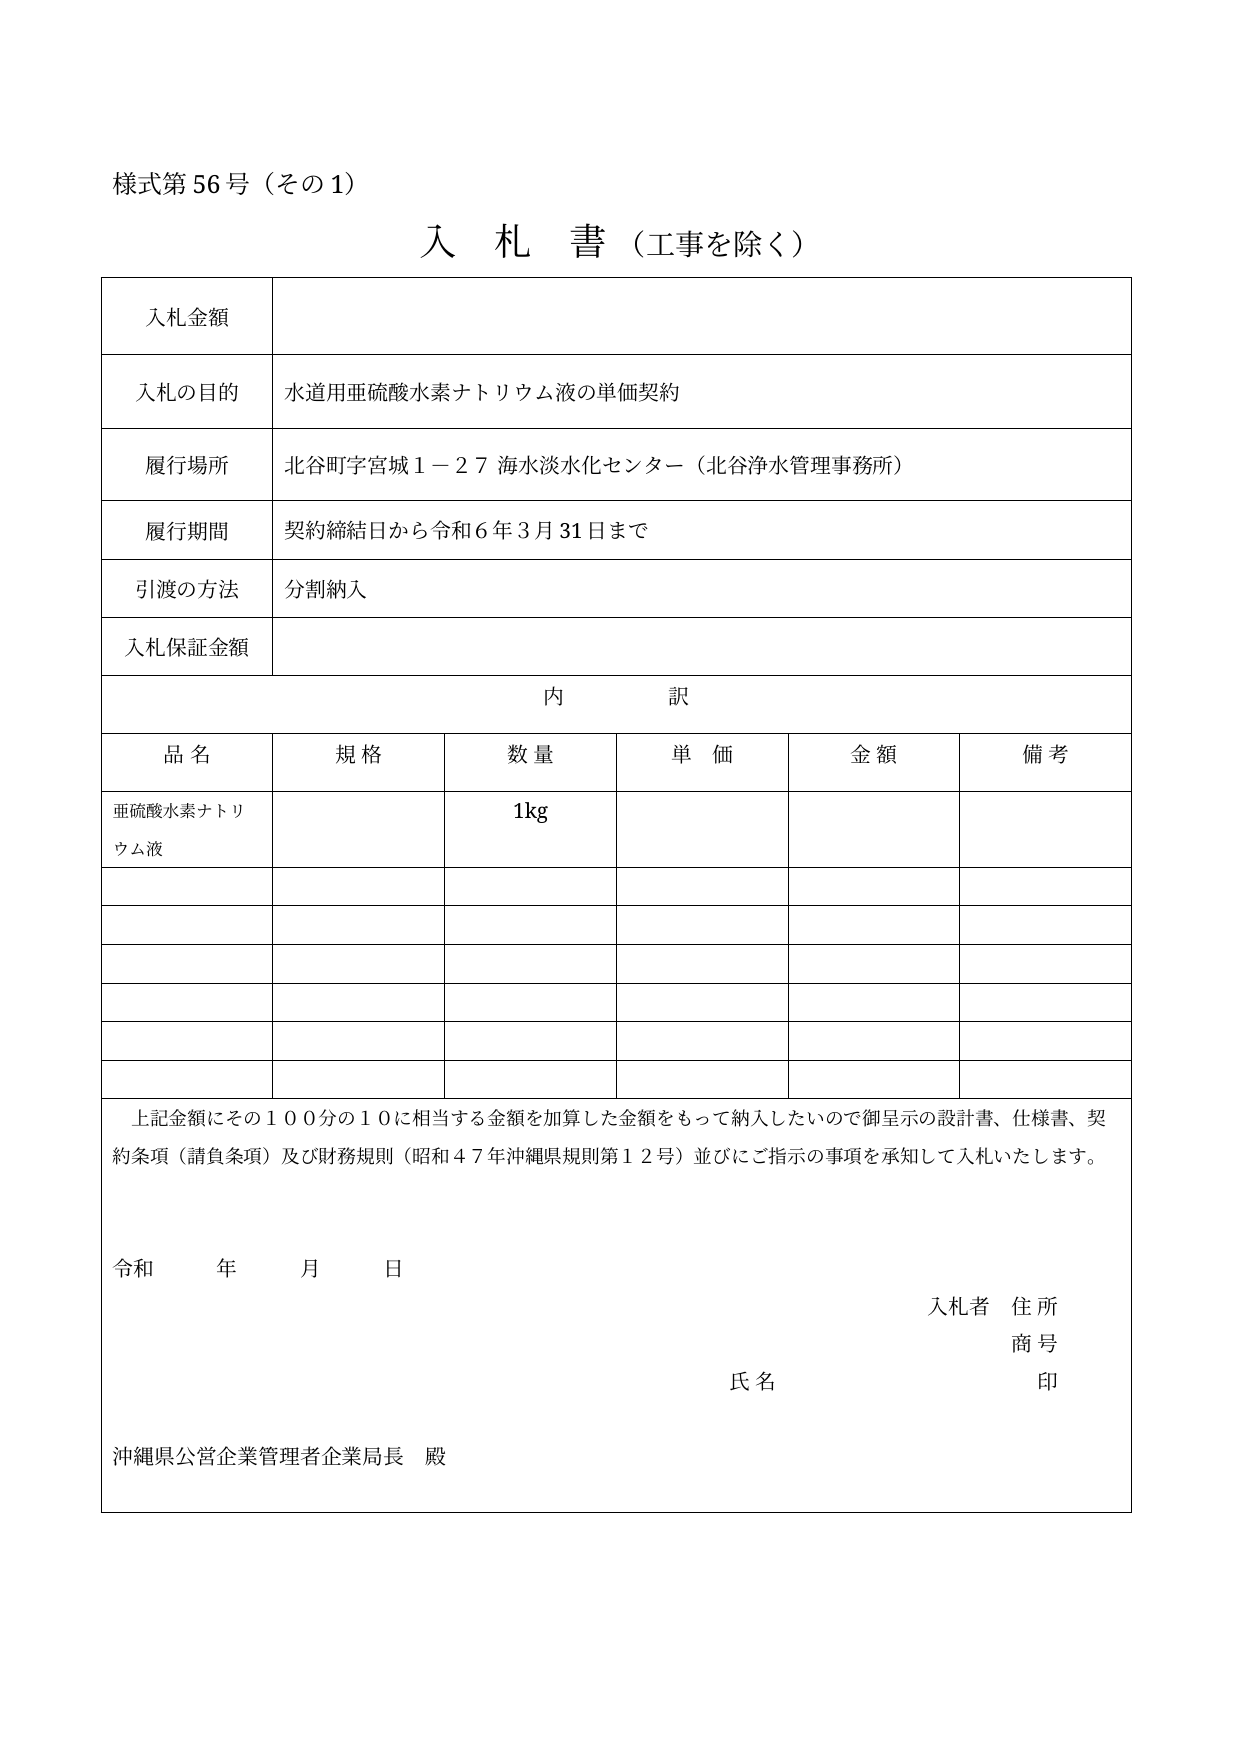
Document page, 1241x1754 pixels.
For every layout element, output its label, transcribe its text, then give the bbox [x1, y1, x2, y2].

table_cell [960, 868, 1131, 905]
table_cell 引渡の方法 [102, 560, 272, 617]
table_cell 1kg [445, 792, 616, 867]
table_cell [273, 945, 444, 982]
table_cell [445, 906, 616, 944]
table_cell 水道用亜硫酸水素ナトリウム液の単価契約 [273, 355, 1131, 428]
table_cell [617, 945, 788, 982]
table_cell 履行場所 [102, 429, 272, 500]
table_cell 履行期間 [102, 501, 272, 559]
table_cell [445, 868, 616, 905]
table_cell [445, 984, 616, 1021]
table_cell 規 格 [273, 734, 444, 791]
table_cell [273, 1022, 444, 1059]
table_cell [789, 945, 959, 982]
table_cell [789, 906, 959, 944]
table_cell 入札保証金額 [102, 618, 272, 675]
table_cell [789, 984, 959, 1021]
table_cell 単 価 [617, 734, 788, 791]
table_cell [789, 792, 959, 867]
table_cell 内 訳 [102, 676, 1131, 733]
table_cell [960, 906, 1131, 944]
table_cell [960, 1061, 1131, 1098]
table_cell [273, 984, 444, 1021]
table_cell 金 額 [789, 734, 959, 791]
table_header 入札金額 [102, 278, 272, 354]
table_cell [617, 1022, 788, 1059]
table_cell [789, 1022, 959, 1059]
table_cell 数 量 [445, 734, 616, 791]
table_cell [273, 868, 444, 905]
table_cell [102, 906, 272, 944]
text 入 札 書 （工事を除く） [112, 202, 1128, 277]
table_cell [102, 1022, 272, 1059]
table_cell [102, 1061, 272, 1098]
table_cell [617, 792, 788, 867]
table_cell 北谷町字宮城１－２７ 海水淡水化センター（北谷浄水管理事務所） [273, 429, 1131, 500]
table_cell [617, 984, 788, 1021]
table_cell 亜硫酸水素ナトリウム液 [102, 792, 272, 867]
table_cell [273, 618, 1131, 675]
text 様式第56号（その1） [112, 164, 1128, 202]
table_cell [617, 906, 788, 944]
table_cell 品 名 [102, 734, 272, 791]
table_cell [102, 945, 272, 982]
table_cell [789, 868, 959, 905]
table_cell [102, 984, 272, 1021]
table_cell [960, 1022, 1131, 1059]
table_cell [102, 868, 272, 905]
table_header [273, 278, 1131, 354]
table_cell 分割納入 [273, 560, 1131, 617]
table_cell [960, 945, 1131, 982]
table_cell 契約締結日から令和６年３月31日まで [273, 501, 1131, 559]
table_cell 入札の目的 [102, 355, 272, 428]
table_cell [789, 1061, 959, 1098]
table_cell [445, 1022, 616, 1059]
table_cell [273, 1061, 444, 1098]
table_cell [960, 792, 1131, 867]
table_cell [273, 792, 444, 867]
table_cell 上記金額にその１００分の１０に相当する金額を加算した金額をもって納入したいので御呈示の設計書、仕様書、契約条項（請負条項）及び財務規則（昭和４７年沖縄県規則第１２号）並びにご指示の事項を承知して入札いたします。 令和 年 月 日 入札者 住 所 商 号 氏 名 印 沖縄県公営企業管理者企業局長 殿 [102, 1099, 1131, 1512]
table_cell [445, 945, 616, 982]
table_cell [617, 1061, 788, 1098]
table_cell [273, 906, 444, 944]
table_cell [960, 984, 1131, 1021]
table_cell 備 考 [960, 734, 1131, 791]
table_cell [617, 868, 788, 905]
table_cell [445, 1061, 616, 1098]
